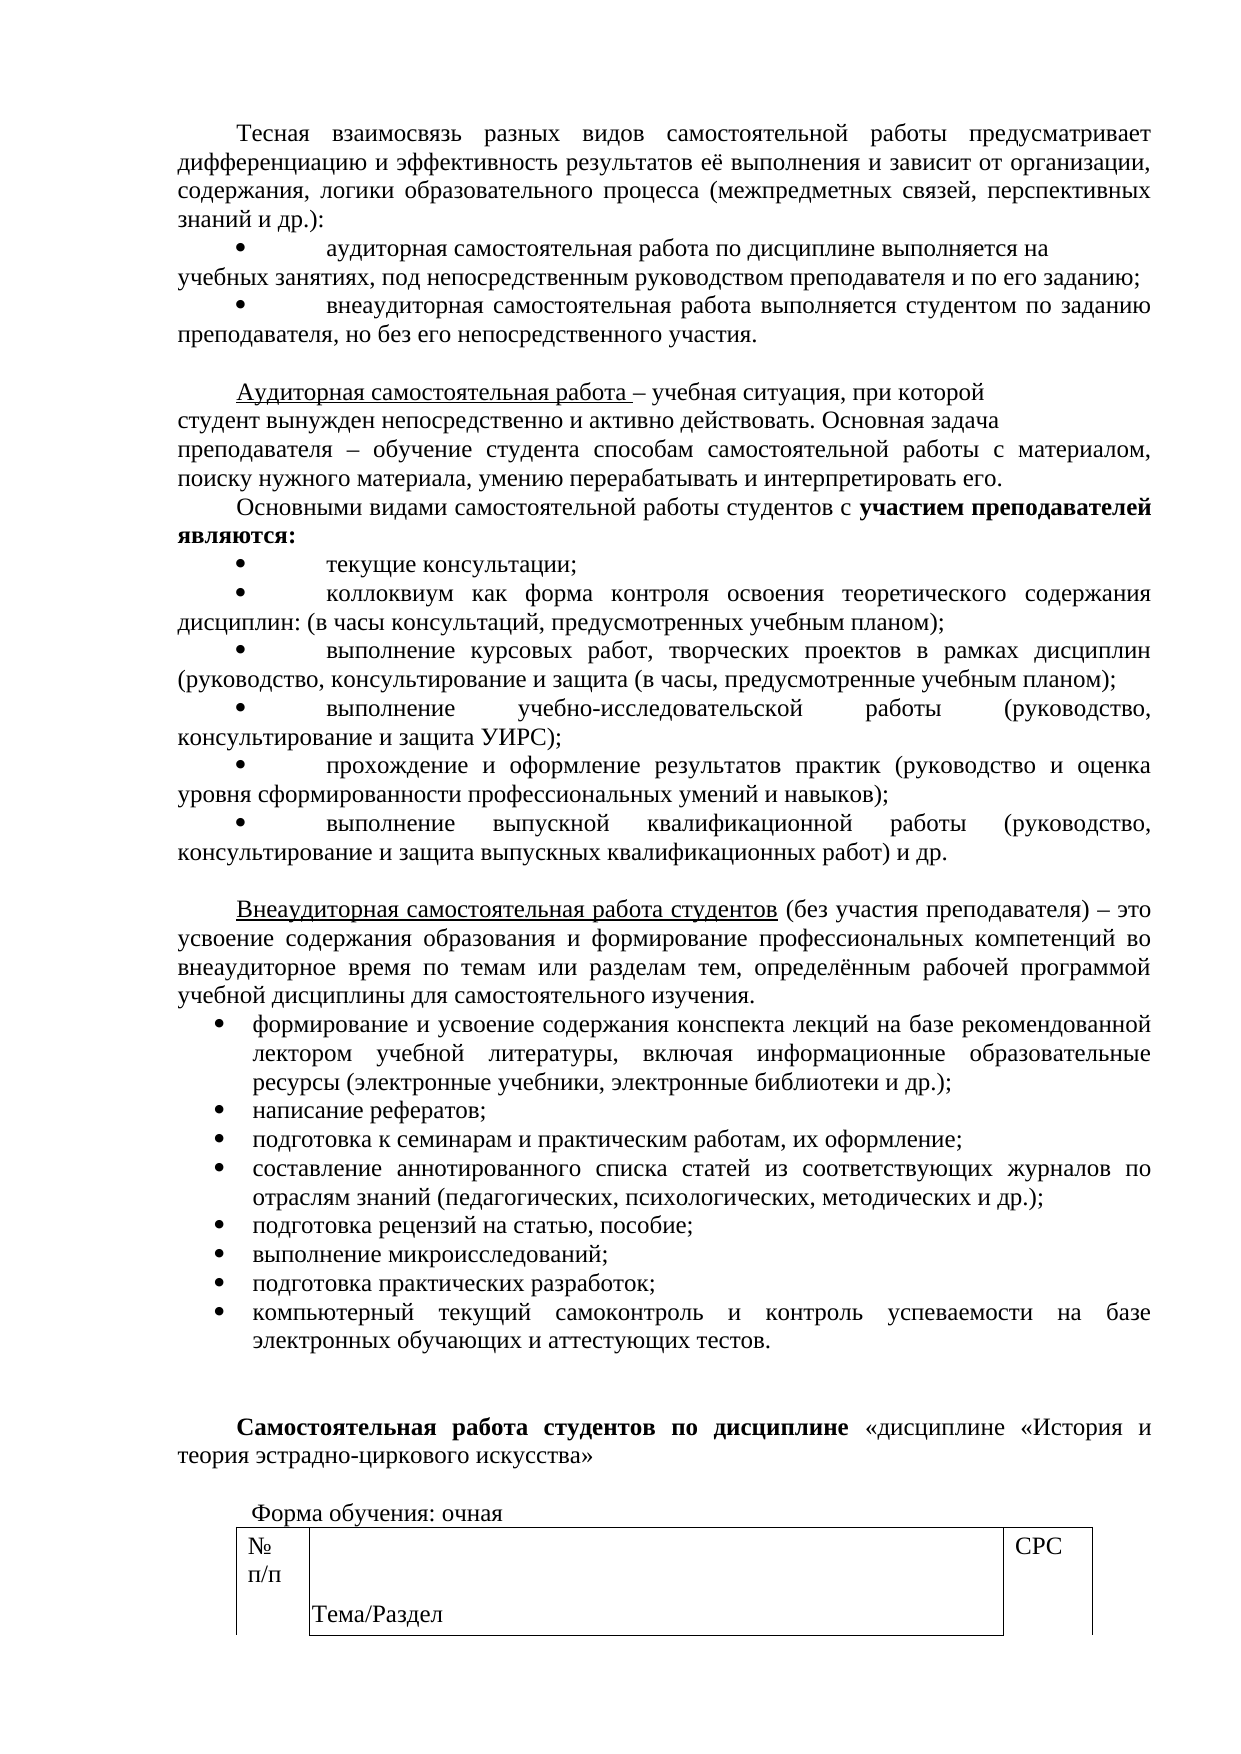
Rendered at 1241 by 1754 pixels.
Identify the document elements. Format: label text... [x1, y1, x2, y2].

list подготовка к семинарам и практическим работам, их оформление; [215, 1124, 1152, 1153]
text Внеаудиторная самостоятельная работа студентов (без участия преподавателя) – это усвоение содержания образования и формирование профессиональных компетенций во внеаудиторное время по темам или разделам тем, определённым рабочей программой учебной дисциплины для самостоятельного изучения. [177, 894, 1152, 1009]
list текущие консультации; [177, 549, 1152, 578]
text учебных занятиях, под непосредственным руководством преподавателя и по его заданию; [177, 262, 1152, 291]
list внеаудиторная самостоятельная работа выполняется студентом по заданию преподавателя, но без его непосредственного участия. [177, 291, 1152, 348]
text преподавателя – обучение студента способам самостоятельной работы с материалом, поиску нужного материала, умению перерабатывать и интерпретировать его. [177, 434, 1152, 492]
text Аудиторная самостоятельная работа – учебная ситуация, при которой [177, 377, 1152, 406]
list коллоквиум как форма контроля освоения теоретического содержания дисциплин: (в часы консультаций, предусмотренных учебным планом); [177, 578, 1152, 636]
table_header № п/п [237, 1528, 309, 1635]
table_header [310, 1528, 1003, 1635]
list подготовка практических разработок; [215, 1268, 1152, 1297]
text студент вынужден непосредственно и активно действовать. Основная задача [177, 406, 1152, 434]
list подготовка рецензий на статью, пособие; [215, 1211, 1152, 1239]
table_header СРС [1004, 1528, 1092, 1635]
list формирование и усвоение содержания конспекта лекций на базе рекомендованной лектором учебной литературы, включая информационные образовательные ресурсы (электронные учебники, электронные библиотеки и др.); [215, 1009, 1152, 1096]
list выполнение учебно-исследовательской работы (руководство, консультирование и защита УИРС); [177, 693, 1152, 751]
text Форма обучения: очная [251, 1498, 1152, 1527]
list компьютерный текущий самоконтроль и контроль успеваемости на базе электронных обучающих и аттестующих тестов. [215, 1297, 1152, 1354]
text Тесная взаимосвязь разных видов самостоятельной работы предусматривает дифференциацию и эффективность результатов её выполнения и зависит от организации, содержания, логики образовательного процесса (межпредметных связей, перспективных знаний и др.): [177, 118, 1152, 233]
list аудиторная самостоятельная работа по дисциплине выполняется на [177, 233, 1152, 262]
list составление аннотированного списка статей из соответствующих журналов по отраслям знаний (педагогических, психологических, методических и др.); [215, 1153, 1152, 1211]
list выполнение курсовых работ, творческих проектов в рамках дисциплин (руководство, консультирование и защита (в часы, предусмотренные учебным планом); [177, 636, 1152, 693]
text Основными видами самостоятельной работы студентов с участием преподавателей являются: [177, 492, 1152, 549]
list написание рефератов; [215, 1096, 1152, 1124]
list выполнение выпускной квалификационной работы (руководство, консультирование и защита выпускных квалификационных работ) и др. [177, 808, 1152, 866]
text Самостоятельная работа студентов по дисциплине «дисциплине «История и теория эстрадно-циркового искусства» [177, 1412, 1152, 1469]
list выполнение микроисследований; [215, 1239, 1152, 1268]
list прохождение и оформление результатов практик (руководство и оценка уровня сформированности профессиональных умений и навыков); [177, 751, 1152, 808]
